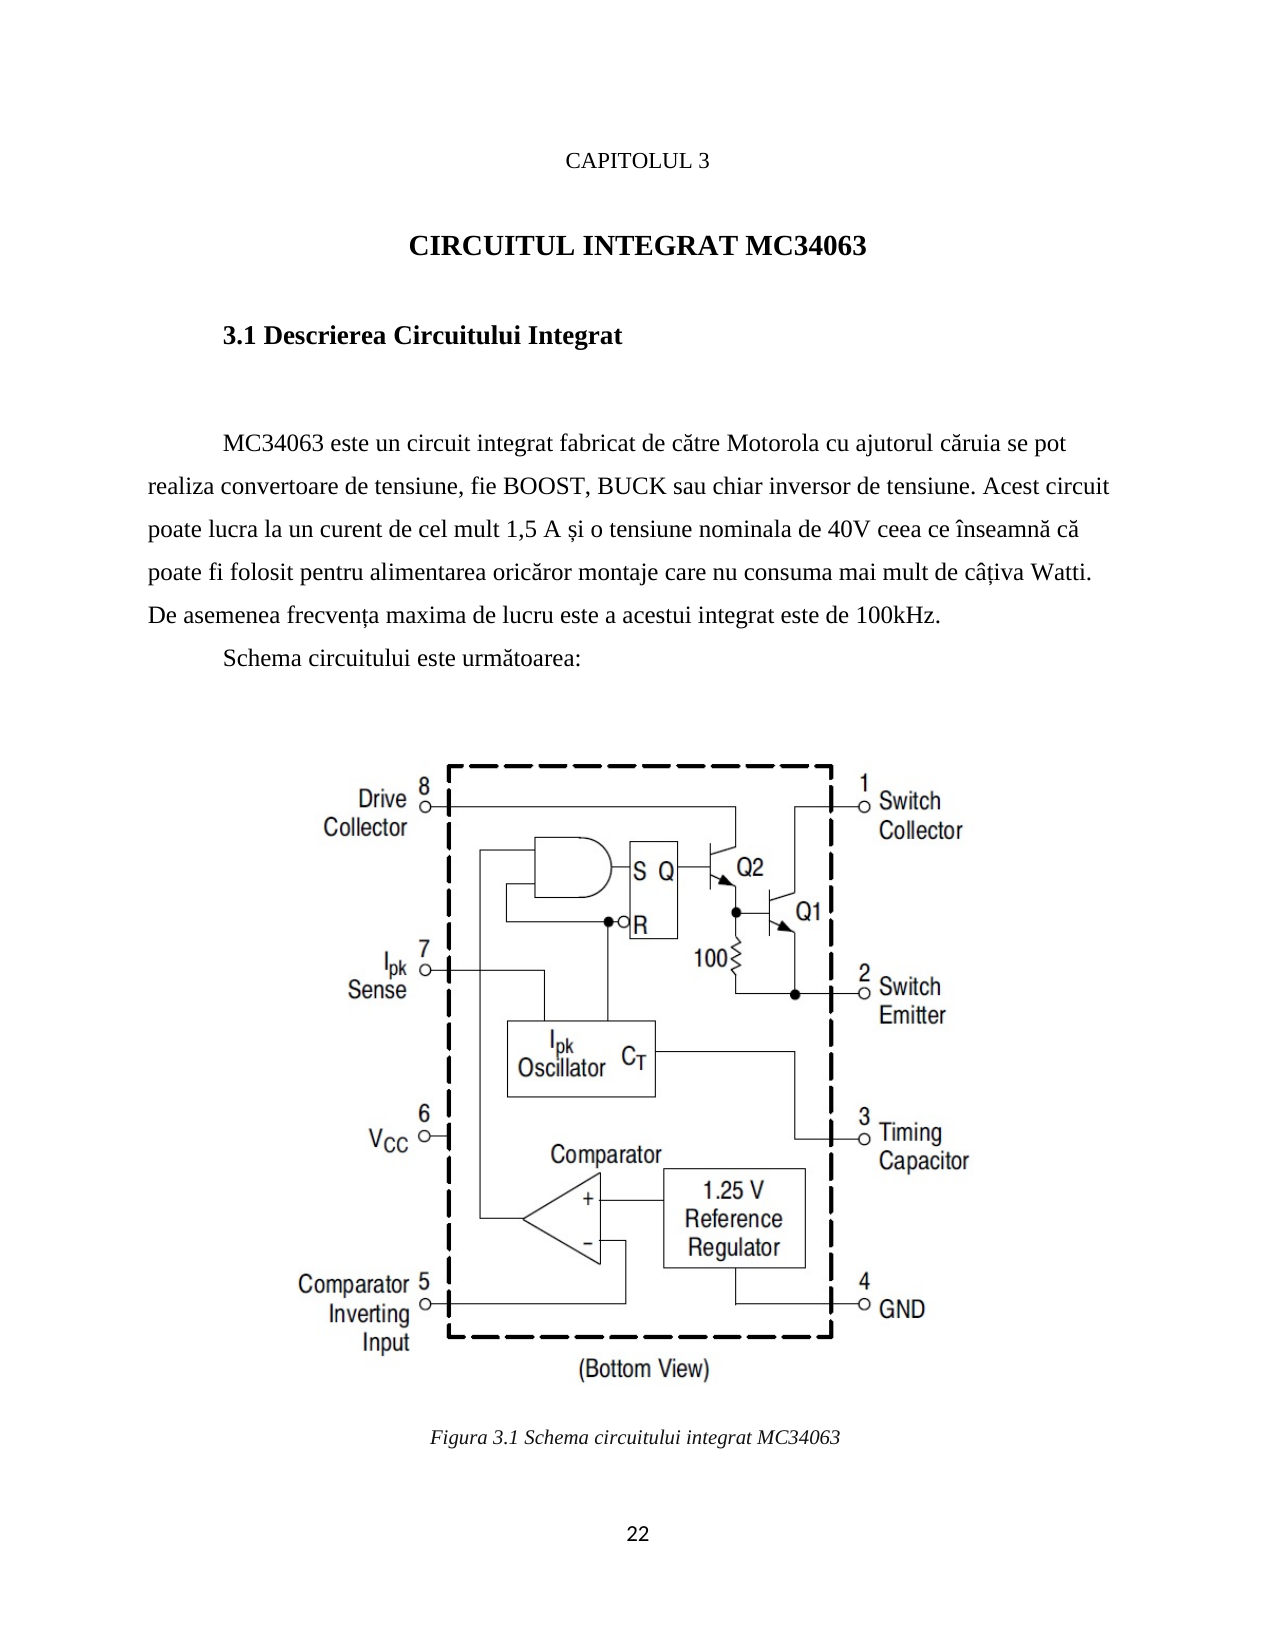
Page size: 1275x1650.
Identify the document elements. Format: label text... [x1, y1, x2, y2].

text CAPITOLUL 3 [148, 148, 1127, 174]
text Schema circuitului este următoarea: [148, 643, 1127, 672]
text CIRCUITUL INTEGRAT MC34063 [148, 228, 1127, 261]
text MC34063 este un circuit integrat fabricat de către Motorola cu ajutorul căruia se pot realiza convertoare de tensiune, fie BOOST, BUCK sau chiar inversor de tensiune. Acest circuit poate lucra la un curent de cel mult 1,5 A și o tensiune nominala de 40V ceea ce înseamnă că poate fi folosit pentru alimentarea oricăror montaje care nu consuma mai mult de câțiva Watti. De asemenea frecvența maxima de lucru este a acestui integrat este de 100kHz. [148, 428, 1127, 629]
picture [281, 744, 996, 1394]
text 3.1 Descrierea Circuitului Integrat [148, 319, 1127, 351]
